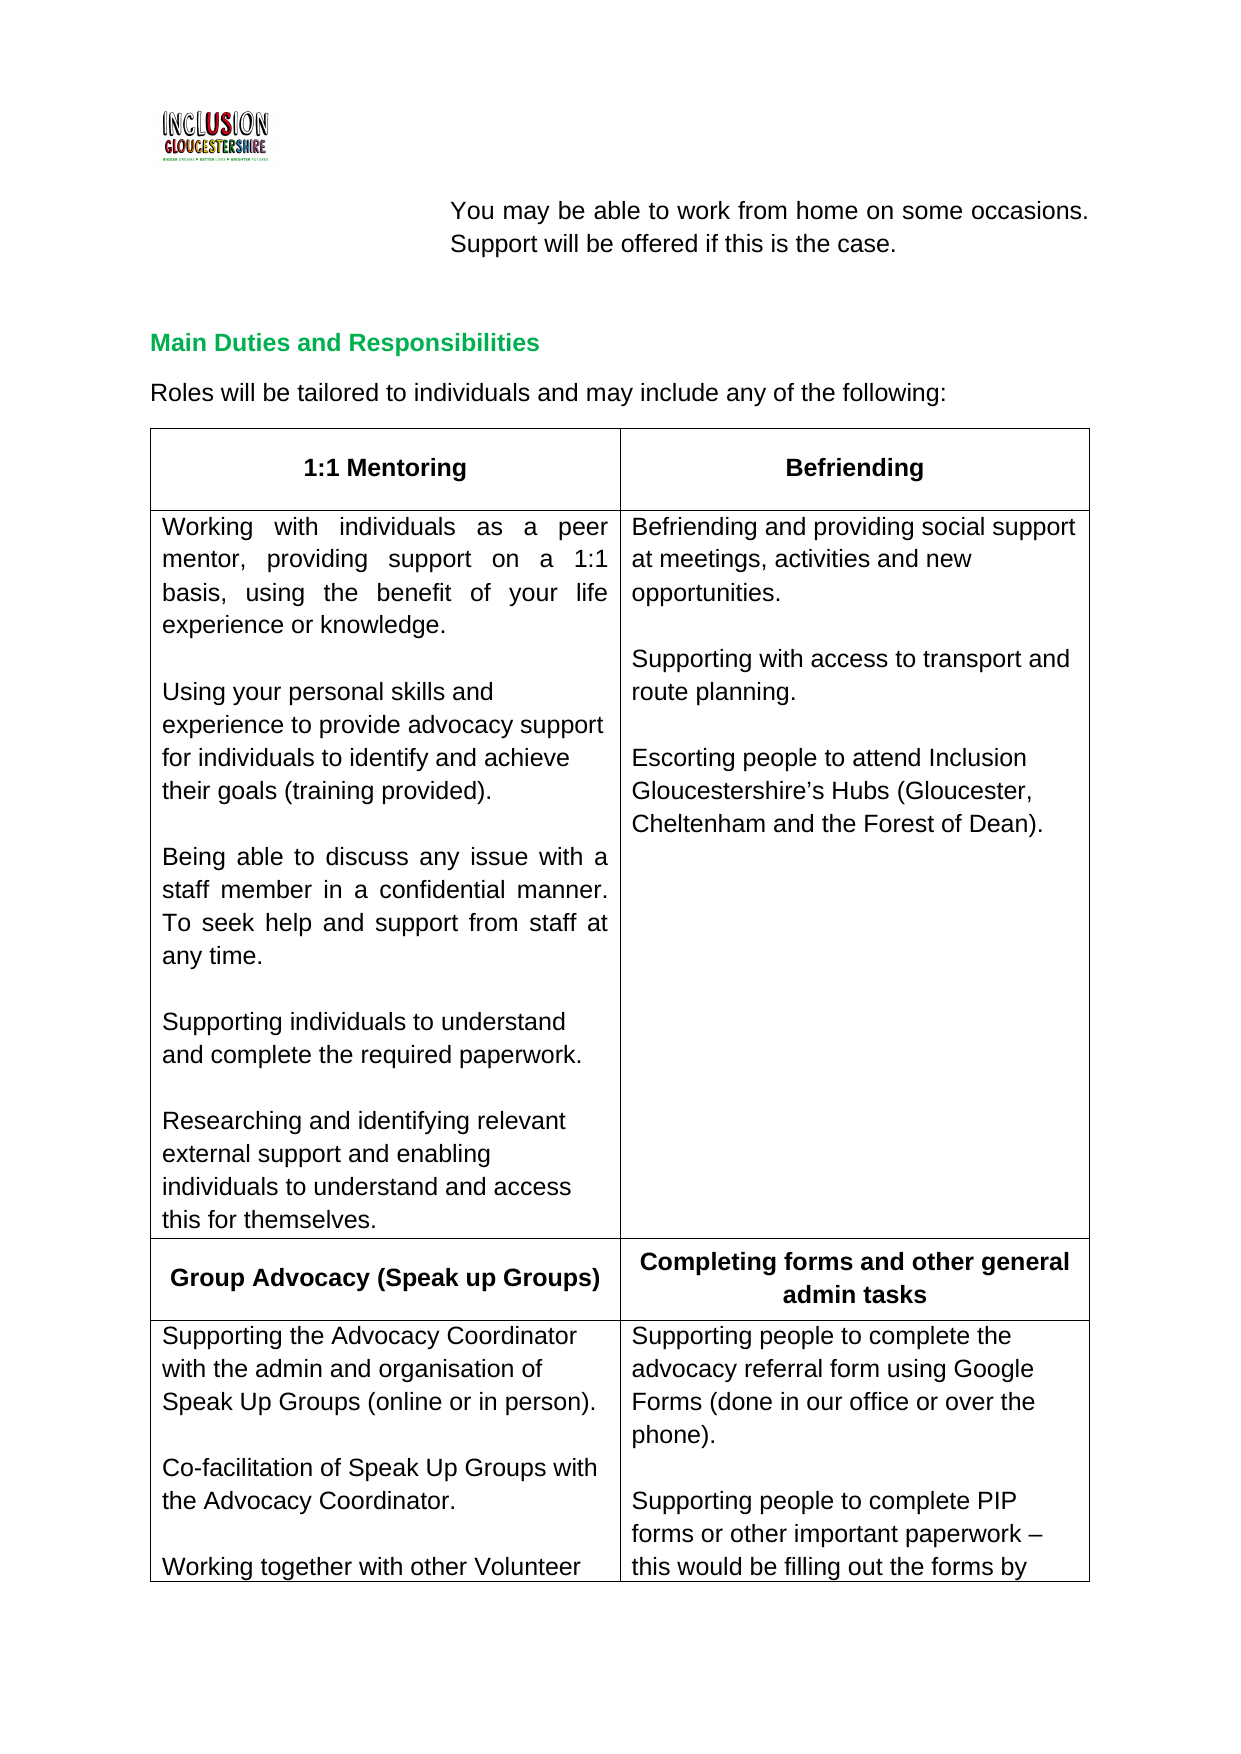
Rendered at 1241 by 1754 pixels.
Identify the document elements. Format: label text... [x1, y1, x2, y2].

picture [150, 101, 283, 172]
text Roles will be tailored to individuals and may include any of the following: [150, 378, 1090, 407]
table_header Befriending [621, 429, 1089, 510]
table_cell Completing forms and other general admin tasks [621, 1239, 1089, 1320]
text You may be able to work from home on some occasions. Support will be offered if this is the case. [150, 196, 1090, 258]
table_cell Group Advocacy (Speak up Groups) [151, 1239, 620, 1320]
table_header 1:1 Mentoring [151, 429, 620, 510]
table_cell Befriending and providing social support at meetings, activities and new opportunities. Supporting with access to transport and route planning. Escorting people to attend Inclusion Gloucestershire’s Hubs (Gloucester, Cheltenham and the Forest of Dean). [621, 511, 1089, 1237]
text Main Duties and Responsibilities [150, 328, 1090, 357]
table_cell Working with individuals as a peer mentor, providing support on a 1:1 basis, using the benefit of your life experience or knowledge. Using your personal skills and experience to provide advocacy support for individuals to identify and achieve their goals (training provided). Being able to discuss any issue with a staff member in a confidential manner. To seek help and support from staff at any time. Supporting individuals to understand and complete the required paperwork. Researching and identifying relevant external support and enabling individuals to understand and access this for themselves. [151, 511, 620, 1237]
